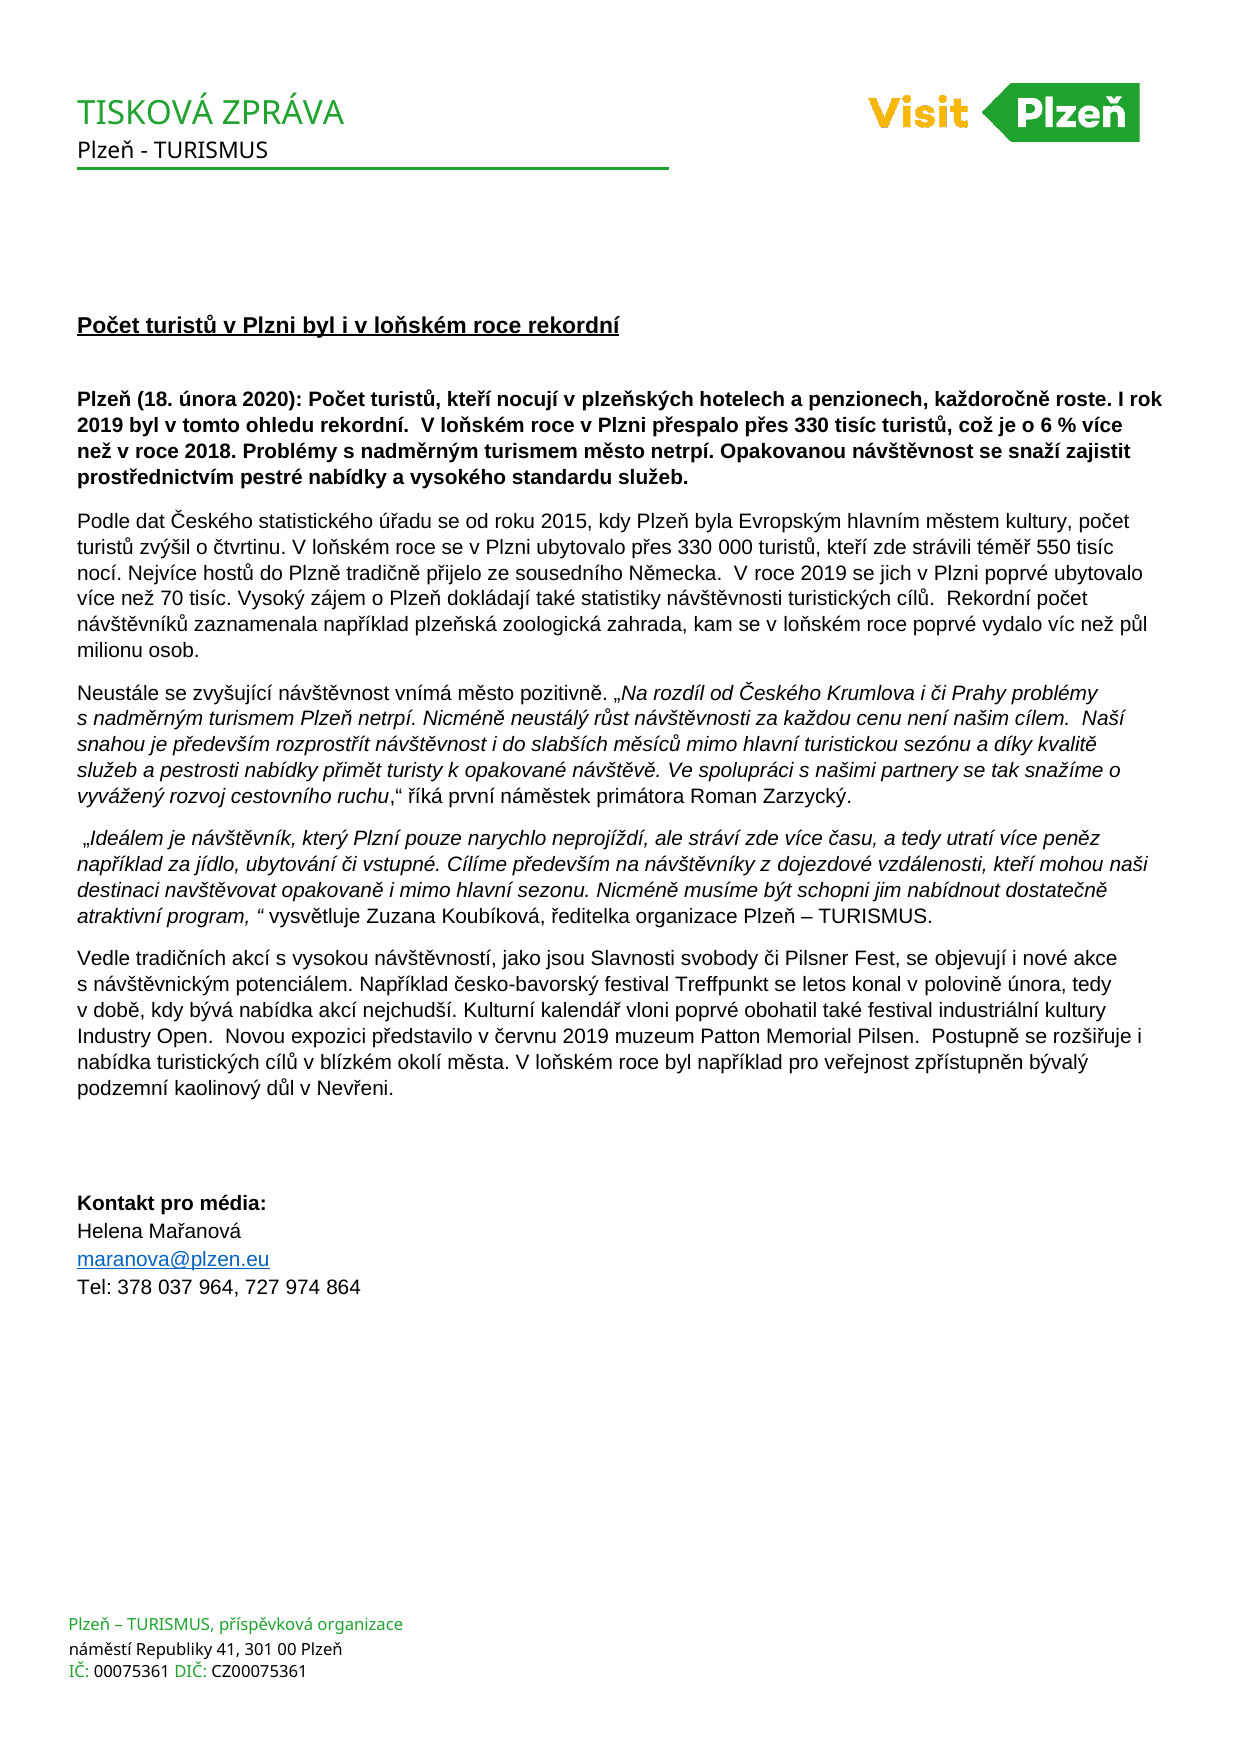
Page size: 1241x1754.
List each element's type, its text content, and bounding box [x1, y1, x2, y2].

picture [853, 68, 1154, 156]
text Plzeň (18. února 2020): Počet turistů, kteří nocují v plzeňských hotelech a penzionech, každoročně roste. I rok 2019 byl v tomto ohledu rekordní. V loňském roce v Plzni přespalo přes 330 tisíc turistů, což je o 6 % více než v roce 2018. Problémy s nadměrným turismem město netrpí. Opakovanou návštěvnost se snaží zajistit prostřednictvím pestré nabídky a vysokého standardu služeb. [77, 387, 1163, 490]
text „Ideálem je návštěvník, který Plzní pouze narychlo neprojíždí, ale stráví zde více času, a tedy utratí více peněz například za jídlo, ubytování či vstupné. Cílíme především na návštěvníky z dojezdové vzdálenosti, kteří mohou naši destinaci navštěvovat opakovaně i mimo hlavní sezonu. Nicméně musíme být schopni jim nabídnout dostatečně atraktivní program, “ vysvětluje Zuzana Koubíková, ředitelka organizace Plzeň – TURISMUS. [77, 826, 1163, 928]
text Kontakt pro média: Helena Mařanová maranova@plzen.eu Tel: 378 037 964, 727 974 864 [77, 1187, 1163, 1299]
text Podle dat Českého statistického úřadu se od roku 2015, kdy Plzeň byla Evropským hlavním městem kultury, počet turistů zvýšil o čtvrtinu. V loňském roce se v Plzni ubytovalo přes 330 000 turistů, kteří zde strávili téměř 550 tisíc nocí. Nejvíce hostů do Plzně tradičně přijelo ze sousedního Německa. V roce 2019 se jich v Plzni poprvé ubytovalo více než 70 tisíc. Vysoký zájem o Plzeň dokládají také statistiky návštěvnosti turistických cílů. Rekordní počet návštěvníků zaznamenala například plzeňská zoologická zahrada, kam se v loňském roce poprvé vydalo víc než půl milionu osob. [77, 509, 1163, 662]
text Neustále se zvyšující návštěvnost vnímá město pozitivně. „Na rozdíl od Českého Krumlova i či Prahy problémy s nadměrným turismem Plzeň netrpí. Nicméně neustálý růst návštěvnosti za každou cenu není našim cílem. Naší snahou je především rozprostřít návštěvnost i do slabších měsíců mimo hlavní turistickou sezónu a díky kvalitě služeb a pestrosti nabídky přimět turisty k opakované návštěvě. Ve spolupráci s našimi partnery se tak snažíme o vyvážený rozvoj cestovního ruchu,“ říká první náměstek primátora Roman Zarzycký. [77, 680, 1163, 808]
text Vedle tradičních akcí s vysokou návštěvností, jako jsou Slavnosti svobody či Pilsner Fest, se objevují i nové akce s návštěvnickým potenciálem. Například česko-bavorský festival Treffpunkt se letos konal v polovině února, tedy v době, kdy bývá nabídka akcí nejchudší. Kulturní kalendář vloni poprvé obohatil také festival industriální kultury Industry Open. Novou expozici představilo v červnu 2019 muzeum Patton Memorial Pilsen. Postupně se rozšiřuje i nabídka turistických cílů v blízkém okolí města. V loňském roce byl například pro veřejnost zpřístupněn bývalý podzemní kaolinový důl v Nevřeni. [77, 946, 1163, 1099]
text Počet turistů v Plzni byl i v loňském roce rekordní [77, 312, 1163, 368]
